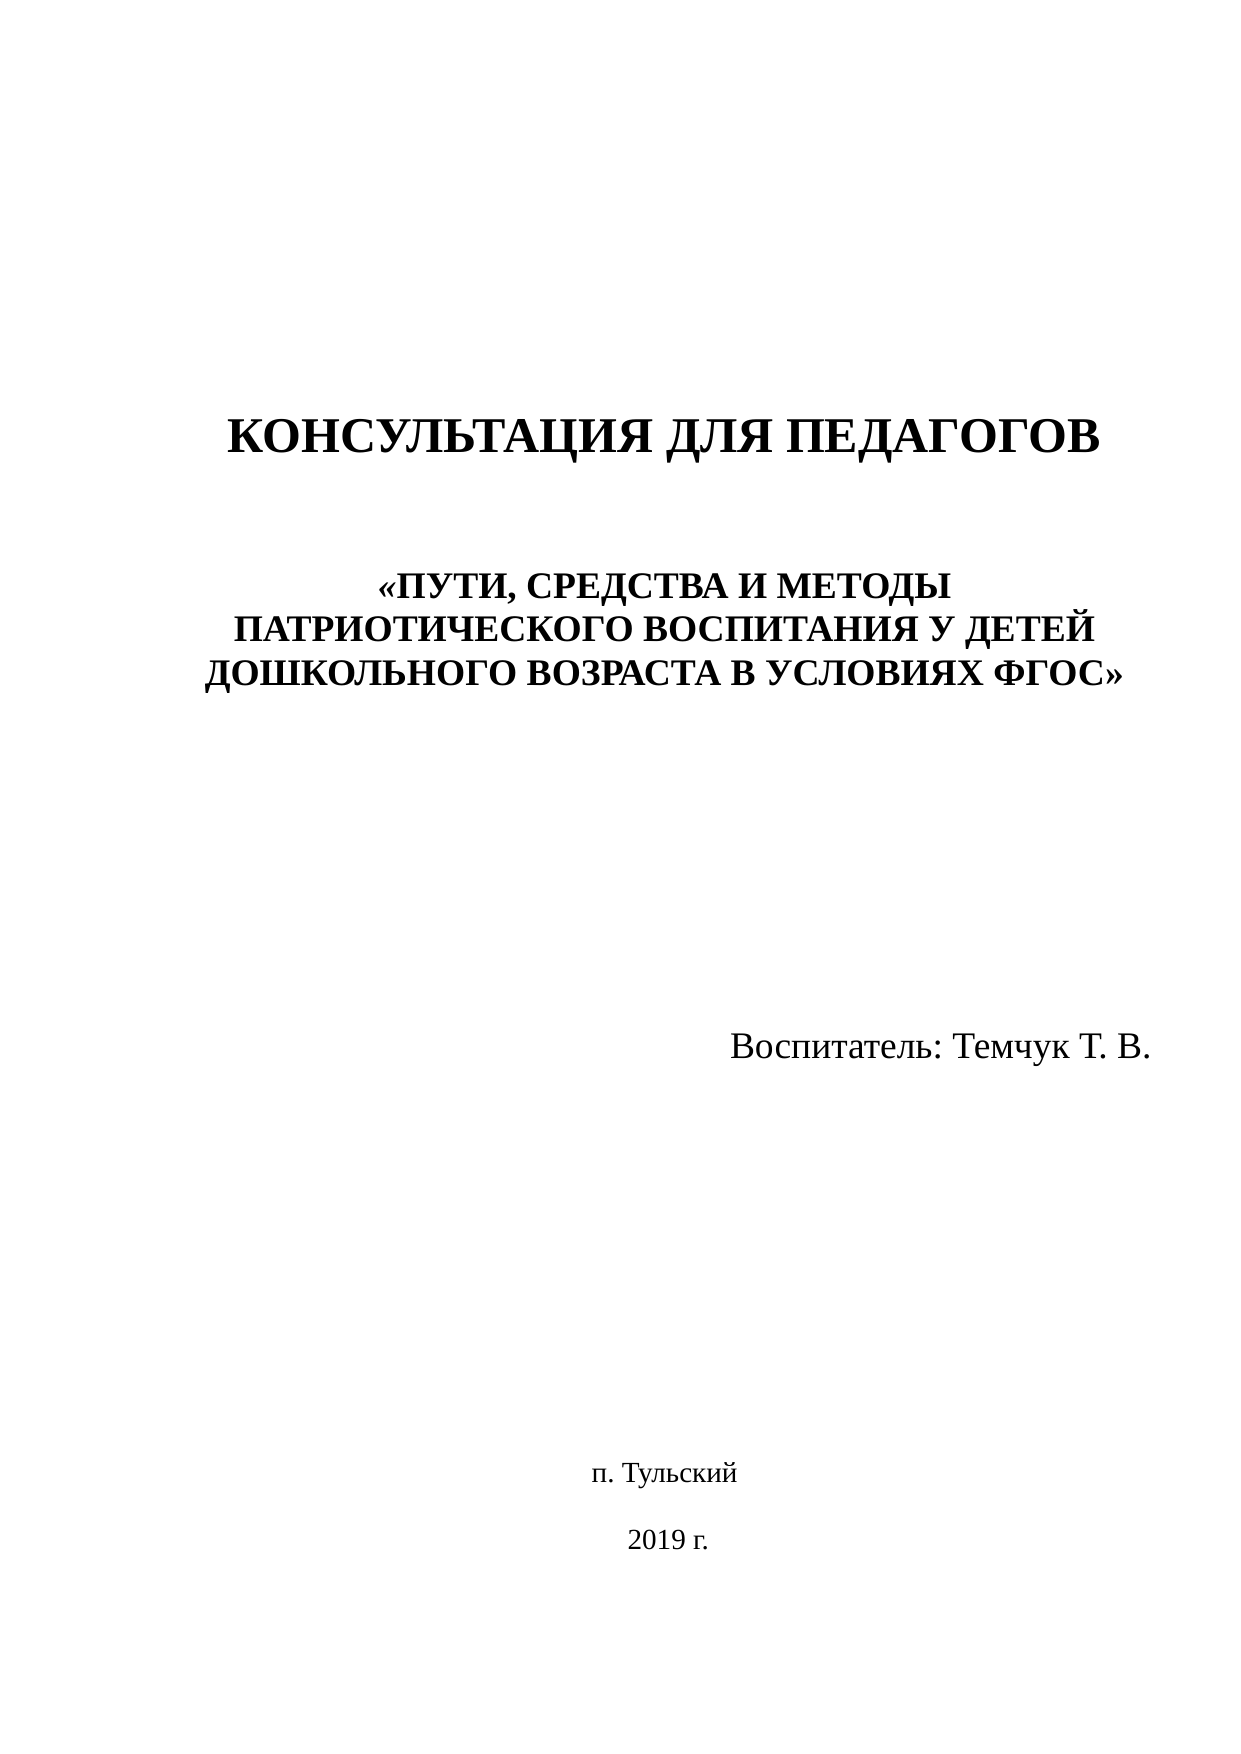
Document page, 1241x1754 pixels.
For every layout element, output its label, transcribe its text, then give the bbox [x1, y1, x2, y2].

text ПАТРИОТИЧЕСКОГО ВОСПИТАНИЯ У ДЕТЕЙ ДОШКОЛЬНОГО ВОЗРАСТА В УСЛОВИЯХ ФГОС» [177, 607, 1152, 693]
text п. Тульский [177, 1455, 1152, 1488]
text 2019 г. [177, 1522, 1152, 1556]
text «ПУТИ, СРЕДСТВА И МЕТОДЫ [177, 564, 1152, 607]
text КОНСУЛЬТАЦИЯ ДЛЯ ПЕДАГОГОВ [177, 406, 1152, 463]
text Воспитатель: Темчук Т. В. [177, 1023, 1152, 1066]
